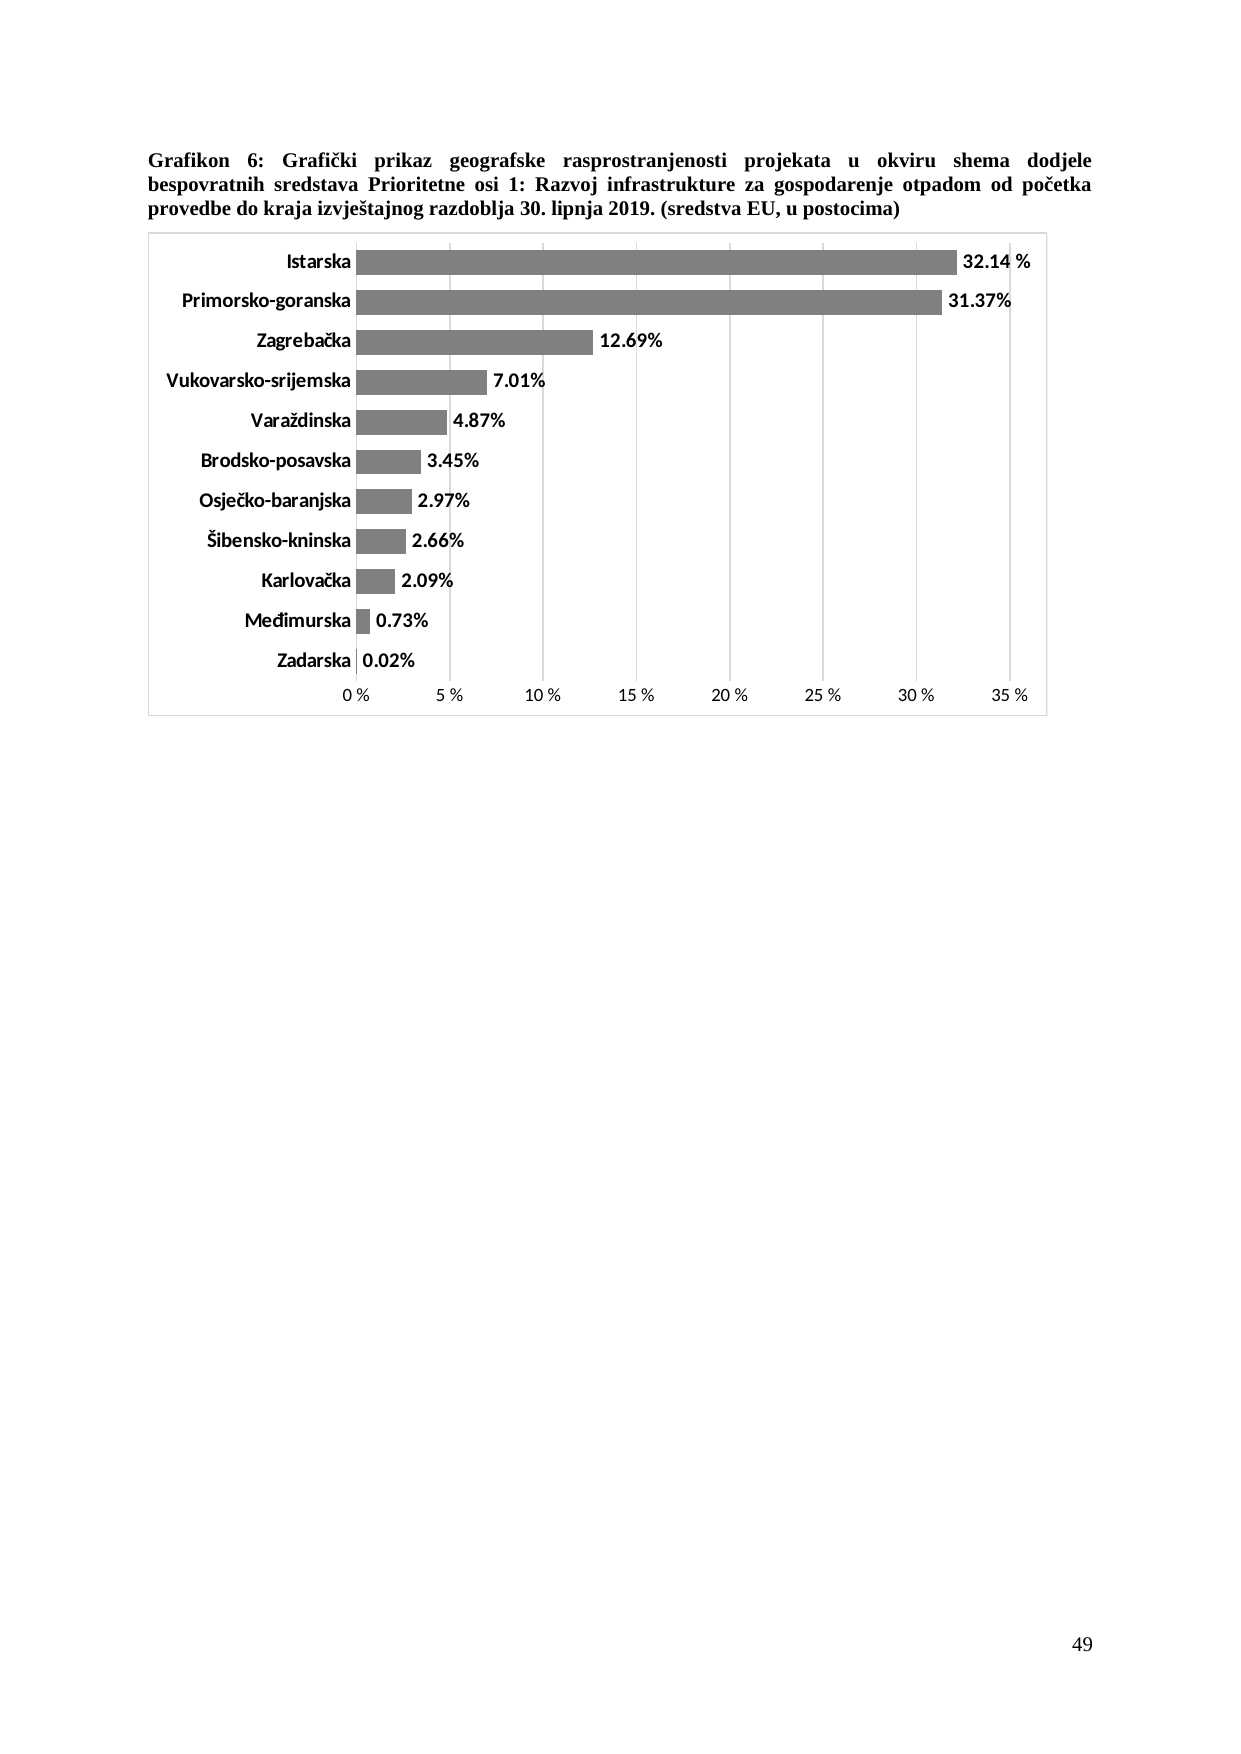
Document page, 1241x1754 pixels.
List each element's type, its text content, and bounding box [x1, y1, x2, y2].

text Grafikon 6: Grafički prikaz geografske rasprostranjenosti projekata u okviru shema dodjele bespovratnih sredstava Prioritetne osi 1: Razvoj infrastrukture za gospodarenje otpadom od početka provedbe do kraja izvještajnog razdoblja 30. lipnja 2019. (sredstva EU, u postocima) [148, 148, 1093, 220]
